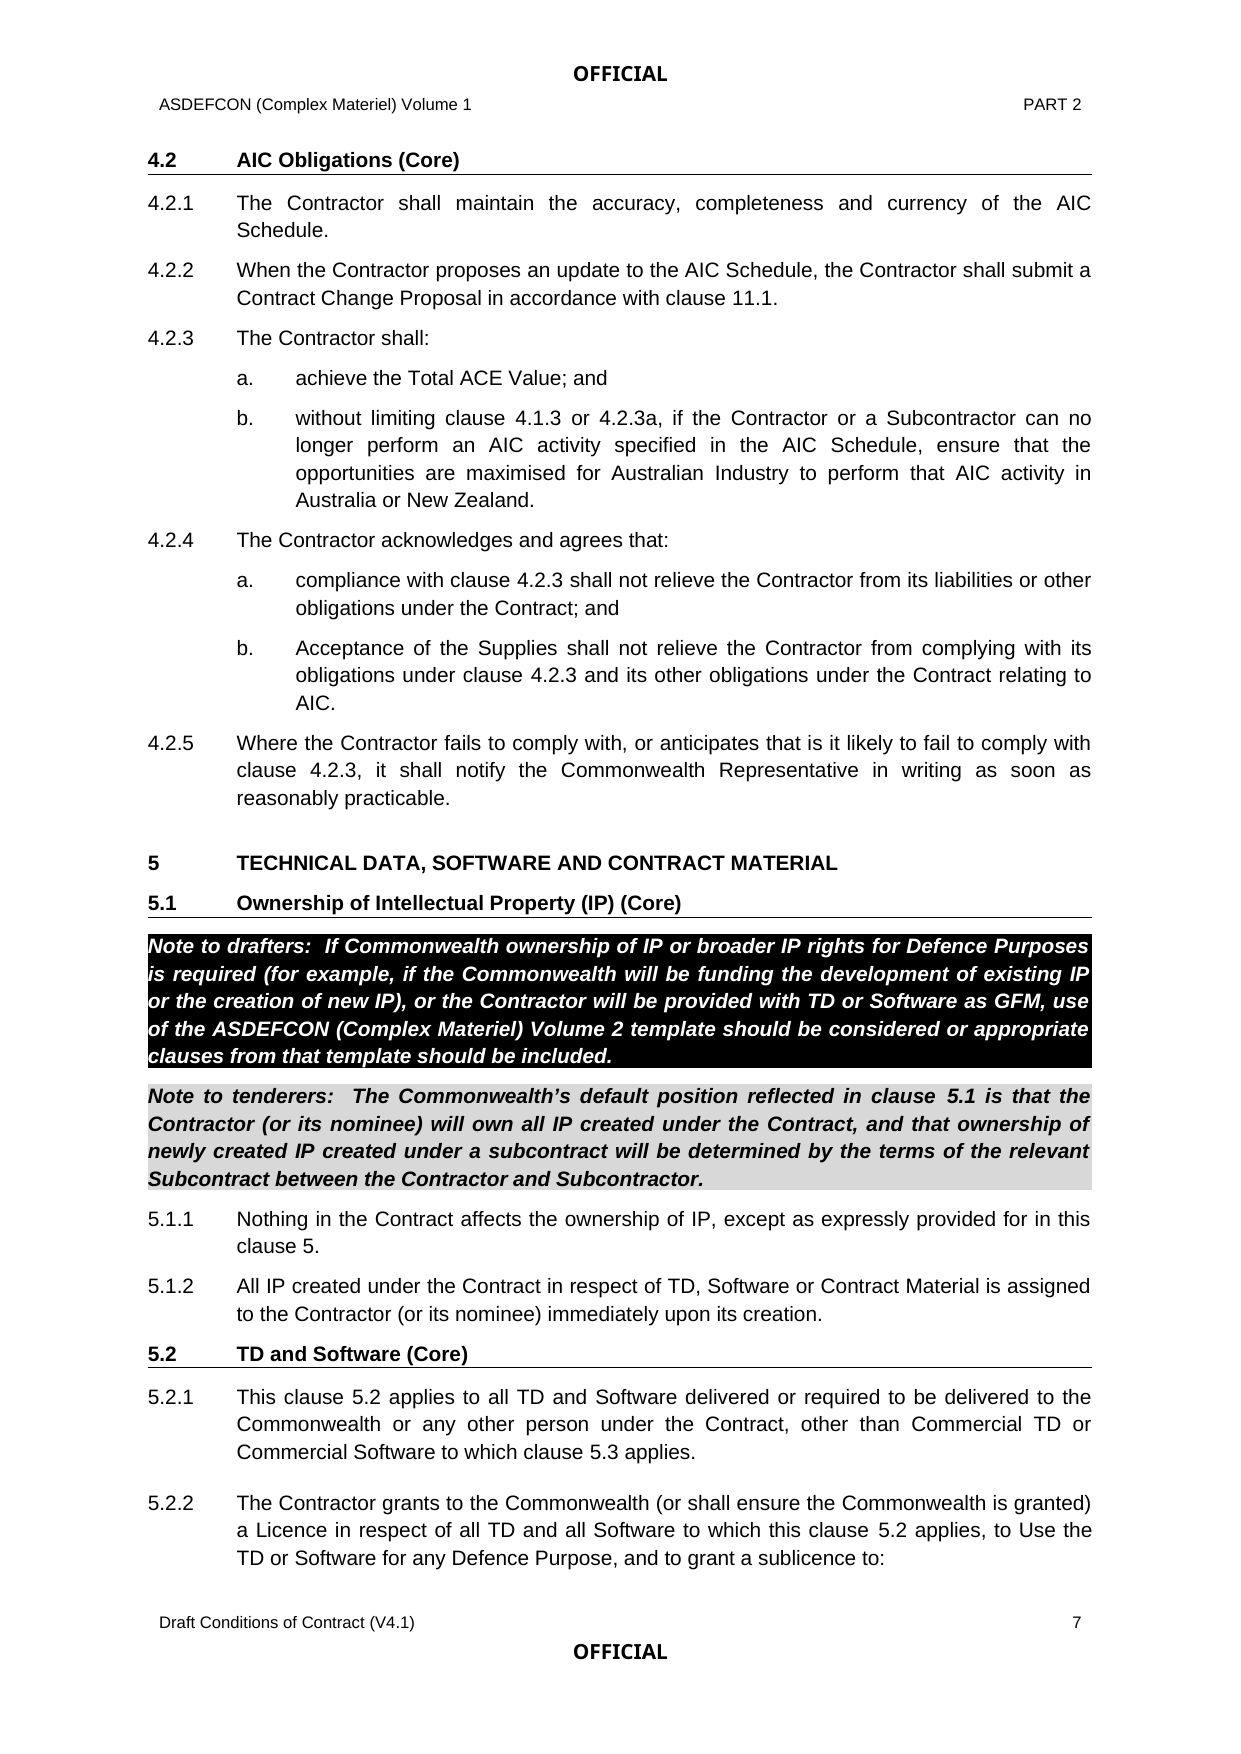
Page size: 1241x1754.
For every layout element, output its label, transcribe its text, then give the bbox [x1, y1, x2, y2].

text The Contractor shall maintain the accuracy, completeness and currency of the AIC Schedule. [148, 191, 1092, 242]
text Note to tenderers: The Commonwealth’s default position reflected in clause 5.1 is that the Contractor (or its nominee) will own all IP created under the Contract, and that ownership of newly created IP created under a subcontract will be determined by the terms of the relevant Subcontract between the Contractor and Subcontractor. [148, 1084, 1092, 1190]
text without limiting clause 4.1.3 or 4.2.3a, if the Contractor or a Subcontractor can no longer perform an AIC activity specified in the AIC Schedule, ensure that the opportunities are maximised for Australian Industry to perform that AIC activity in Australia or New Zealand. [236, 406, 1092, 512]
text Note to drafters: If Commonwealth ownership of IP or broader IP rights for Defence Purposes is required (for example, if the Commonwealth will be funding the development of existing IP or the creation of new IP), or the Contractor will be provided with TD or Software as GFM, use of the ASDEFCON (Complex Materiel) Volume 2 template should be considered or appropriate clauses from that template should be included. [148, 934, 1092, 1068]
text This clause 5.2 applies to all TD and Software delivered or required to be delivered to the Commonwealth or any other person under the Contract, other than Commercial TD or Commercial Software to which clause 5.3 applies. [148, 1384, 1092, 1463]
text Nothing in the Contract affects the ownership of IP, except as expressly provided for in this clause 5. [148, 1206, 1092, 1258]
text TD and Software (Core) [148, 1341, 1092, 1367]
text achieve the Total ACE Value; and [236, 366, 1092, 390]
text Ownership of Intellectual Property (IP) (Core) [148, 891, 1092, 917]
text The Contractor shall: [148, 326, 1092, 350]
text The Contractor grants to the Commonwealth (or shall ensure the Commonwealth is granted) a Licence in respect of all TD and all Software to which this clause 5.2 applies, to Use the TD or Software for any Defence Purpose, and to grant a sublicence to: [148, 1491, 1092, 1569]
text Acceptance of the Supplies shall not relieve the Contractor from complying with its obligations under clause 4.2.3 and its other obligations under the Contract relating to AIC. [236, 636, 1092, 715]
text All IP created under the Contract in respect of TD, Software or Contract Material is assigned to the Contractor (or its nominee) immediately upon its creation. [148, 1274, 1092, 1325]
text AIC Obligations (Core) [148, 148, 1092, 174]
text When the Contractor proposes an update to the AIC Schedule, the Contractor shall submit a Contract Change Proposal in accordance with clause 11.1. [148, 258, 1092, 310]
text Where the Contractor fails to comply with, or anticipates that is it likely to fail to comply with clause 4.2.3, it shall notify the Commonwealth Representative in writing as soon as reasonably practicable. [148, 731, 1092, 810]
text The Contractor acknowledges and agrees that: [148, 528, 1092, 552]
text compliance with clause 4.2.3 shall not relieve the Contractor from its liabilities or other obligations under the Contract; and [236, 568, 1092, 620]
text Technical Data, Software and Contract Material [148, 851, 1092, 875]
